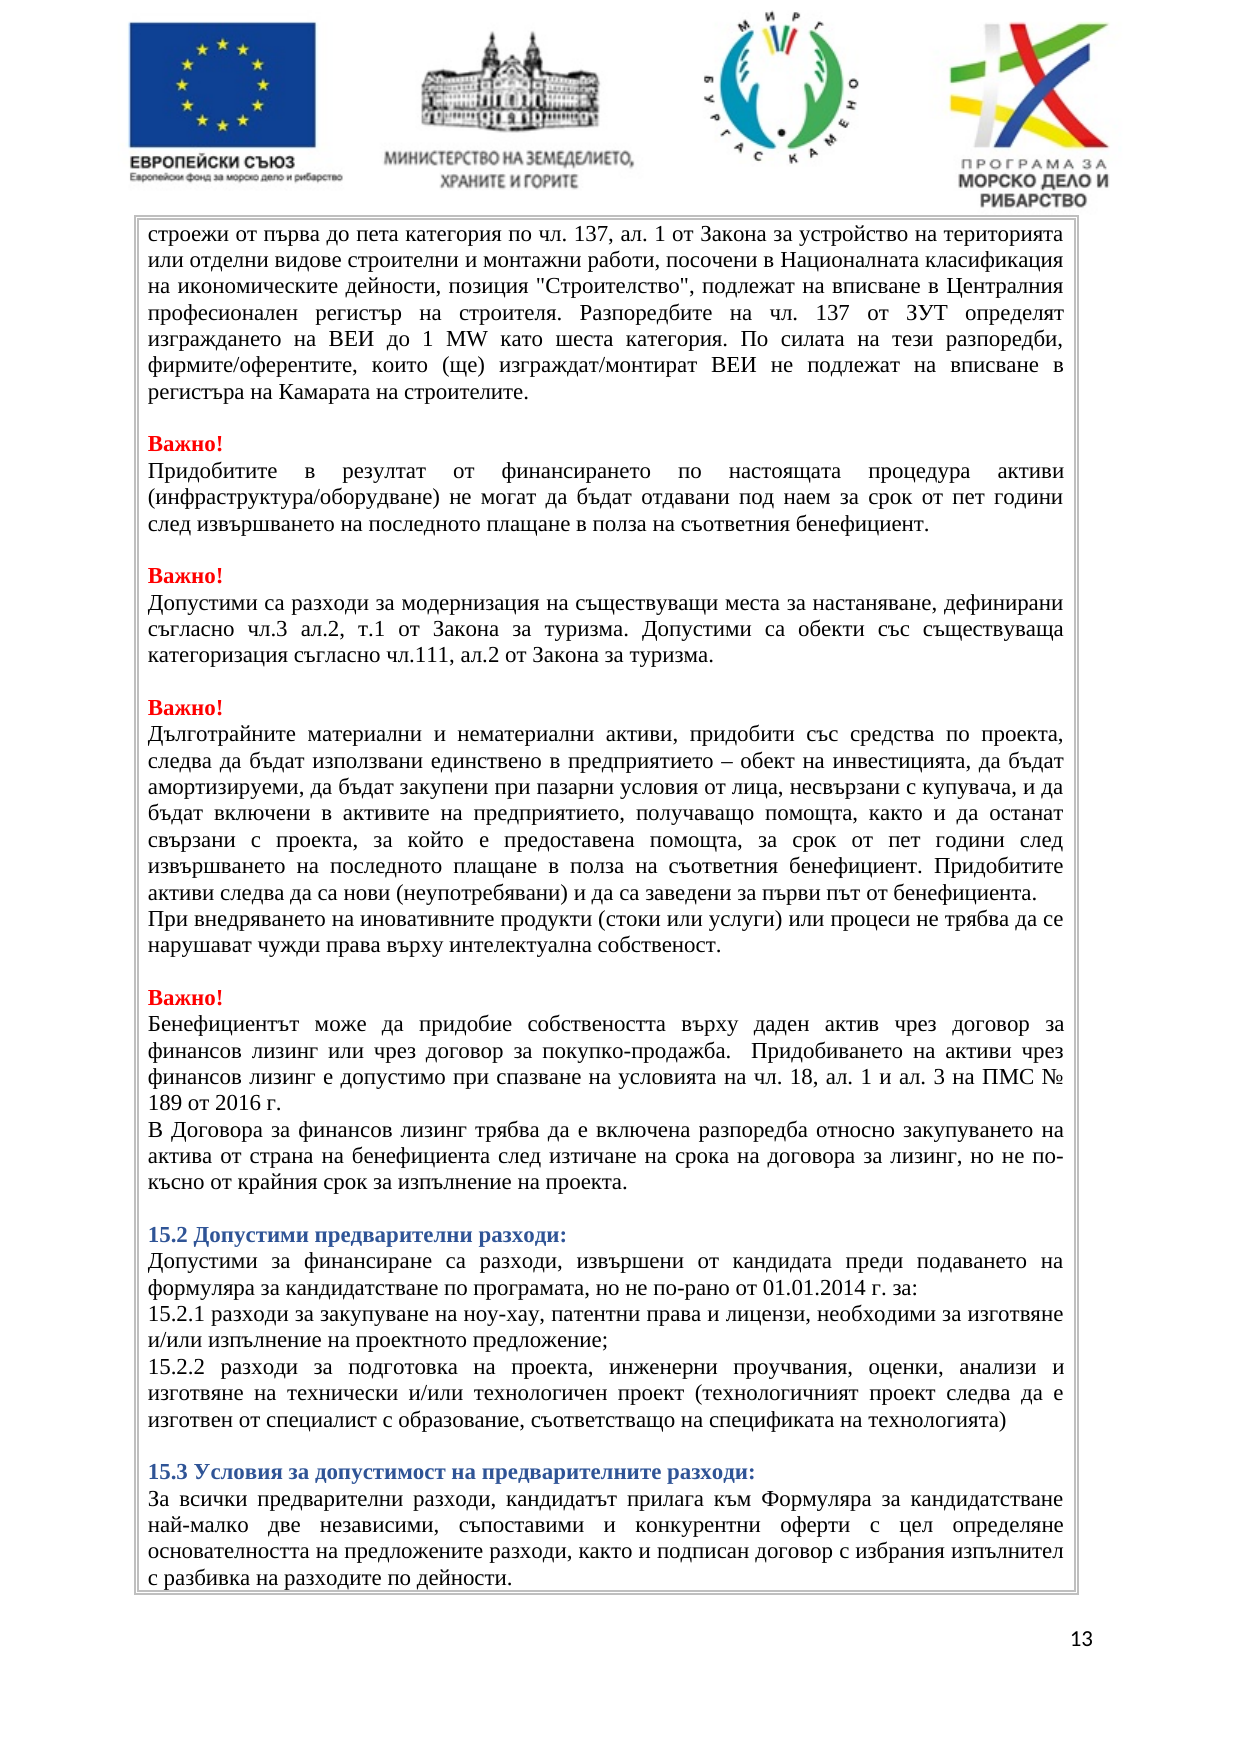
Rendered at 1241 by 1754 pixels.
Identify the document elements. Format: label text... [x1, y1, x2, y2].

picture [117, 0, 1123, 215]
